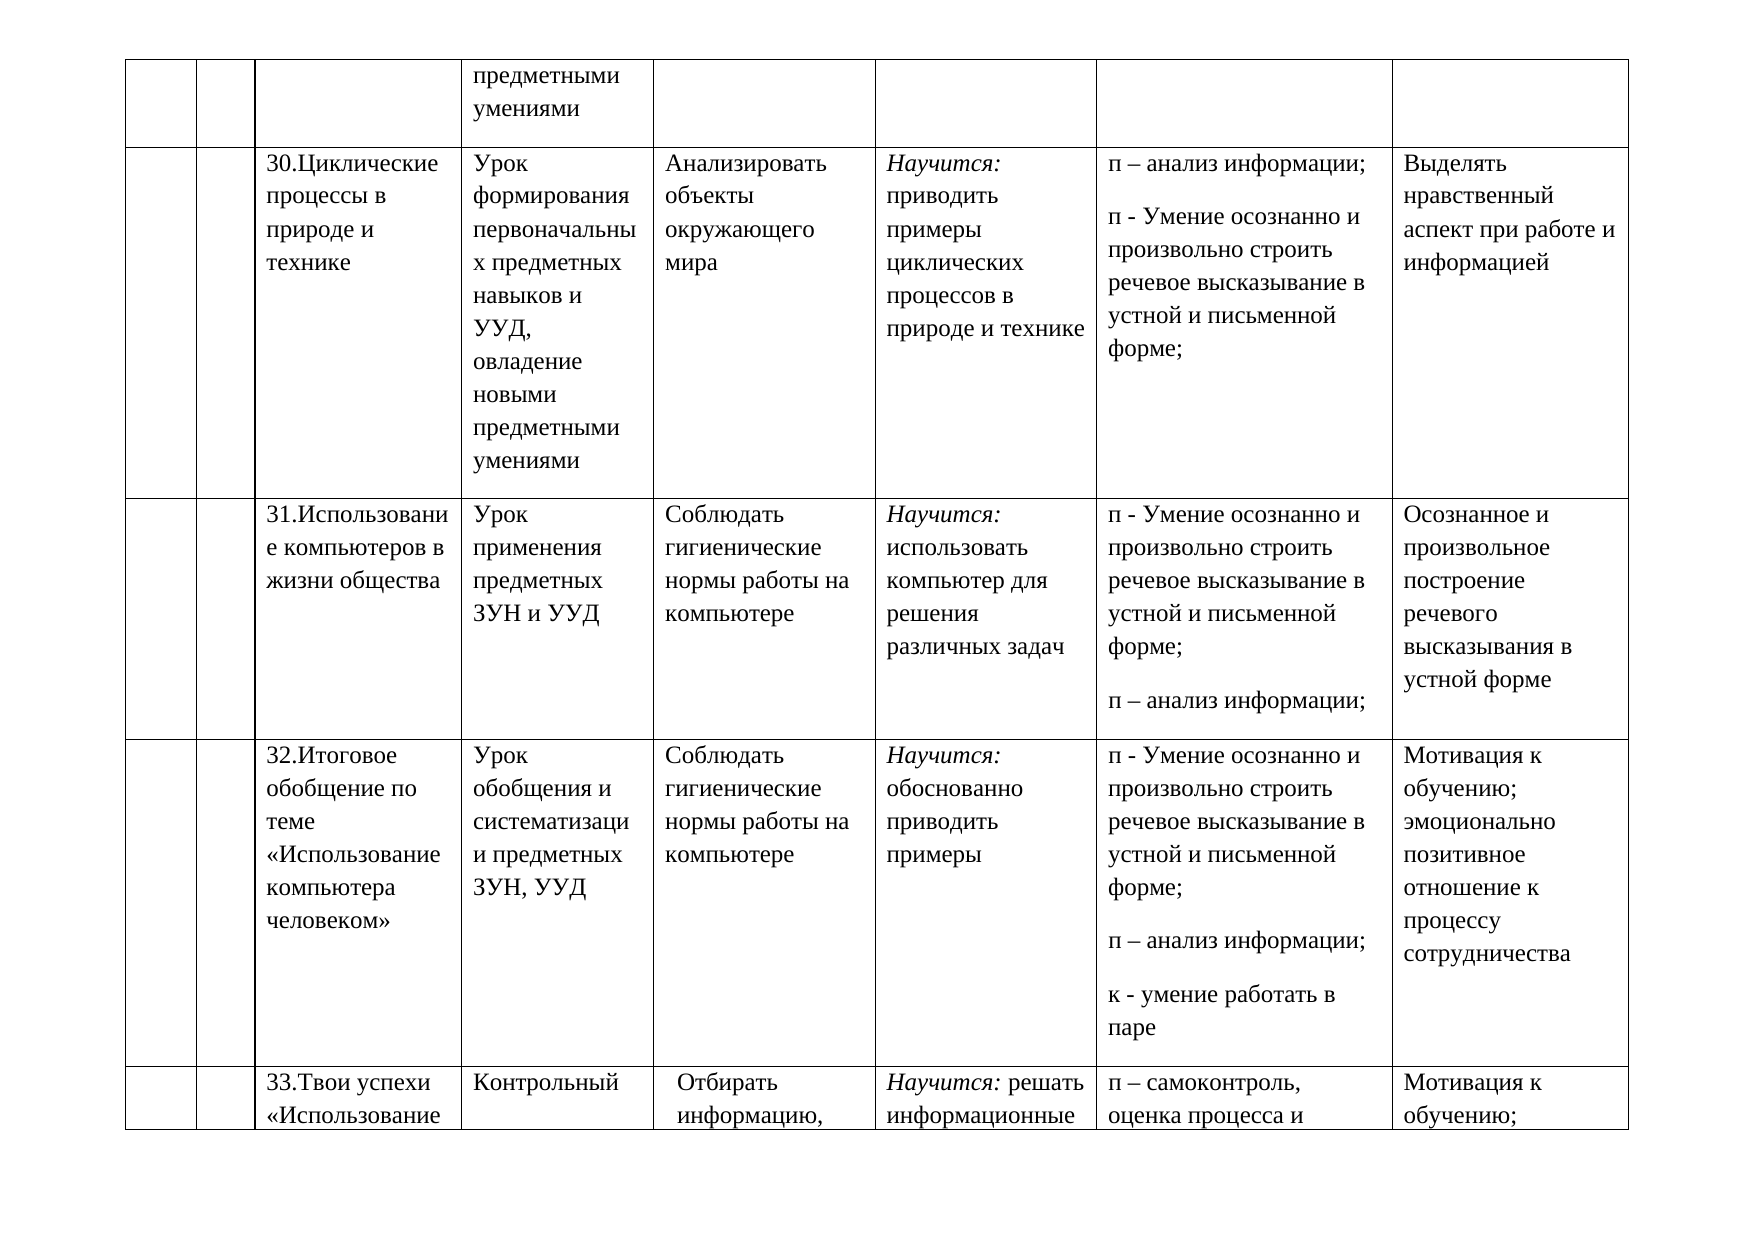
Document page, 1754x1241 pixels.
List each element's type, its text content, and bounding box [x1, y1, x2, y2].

table_cell Мотивация к обучению; эмоционально позитивное отношение к процессу сотрудничества [1393, 740, 1628, 1066]
table_cell Урок формирования первоначальных предметных навыков и УУД, овладение новыми предметными умениями [462, 148, 653, 498]
table_cell [197, 148, 254, 498]
table_cell 31.Использование компьютеров в жизни общества [256, 499, 461, 739]
table_cell Научится: приводить примеры циклических процессов в природе и технике [876, 148, 1096, 498]
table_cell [1097, 60, 1392, 147]
table_cell Соблюдать гигиенические нормы работы на компьютере [654, 740, 875, 1066]
table_cell Соблюдать гигиенические нормы работы на компьютере [654, 499, 875, 739]
table_cell [126, 740, 196, 1066]
table_cell [197, 499, 254, 739]
table_cell [197, 60, 254, 147]
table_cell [256, 60, 461, 147]
table_cell Осознанное и произвольное построение речевого высказывания в устной форме [1393, 499, 1628, 739]
table_cell Урок обобщения и систематизации предметных ЗУН, УУД [462, 740, 653, 1066]
table_cell п - Умение осознанно и произвольно строить речевое высказывание в устной и письменной форме; п – анализ информации; к - умение работать в паре [1097, 740, 1392, 1066]
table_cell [1393, 60, 1628, 147]
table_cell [654, 60, 875, 147]
table_cell п - Умение осознанно и произвольно строить речевое высказывание в устной и письменной форме; п – анализ информации; [1097, 499, 1392, 739]
table_cell п – анализ информации; п - Умение осознанно и произвольно строить речевое высказывание в устной и письменной форме; [1097, 148, 1392, 498]
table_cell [876, 60, 1096, 147]
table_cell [876, 1067, 1096, 1129]
table_cell [197, 740, 254, 1066]
table_cell Научится: обоснованно приводить примеры [876, 740, 1096, 1066]
table_cell Научится: использовать компьютер для решения различных задач [876, 499, 1096, 739]
table_cell [197, 1067, 254, 1129]
table_cell Анализировать объекты окружающего мира [654, 148, 875, 498]
table_cell 30.Циклические процессы в природе и технике [256, 148, 461, 498]
table_cell [126, 148, 196, 498]
table_cell Урок применения предметных ЗУН и УУД [462, 499, 653, 739]
table_cell 32.Итоговое обобщение по теме «Использование компьютера человеком» [256, 740, 461, 1066]
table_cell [256, 1067, 461, 1129]
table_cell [654, 1067, 875, 1129]
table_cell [462, 60, 653, 147]
table_cell Контрольный урок [462, 1067, 653, 1129]
table_cell [126, 1067, 196, 1129]
table_cell [126, 499, 196, 739]
table_cell [126, 60, 196, 147]
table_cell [1393, 1067, 1628, 1129]
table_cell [1097, 1067, 1392, 1129]
table_cell Выделять нравственный аспект при работе и информацией [1393, 148, 1628, 498]
